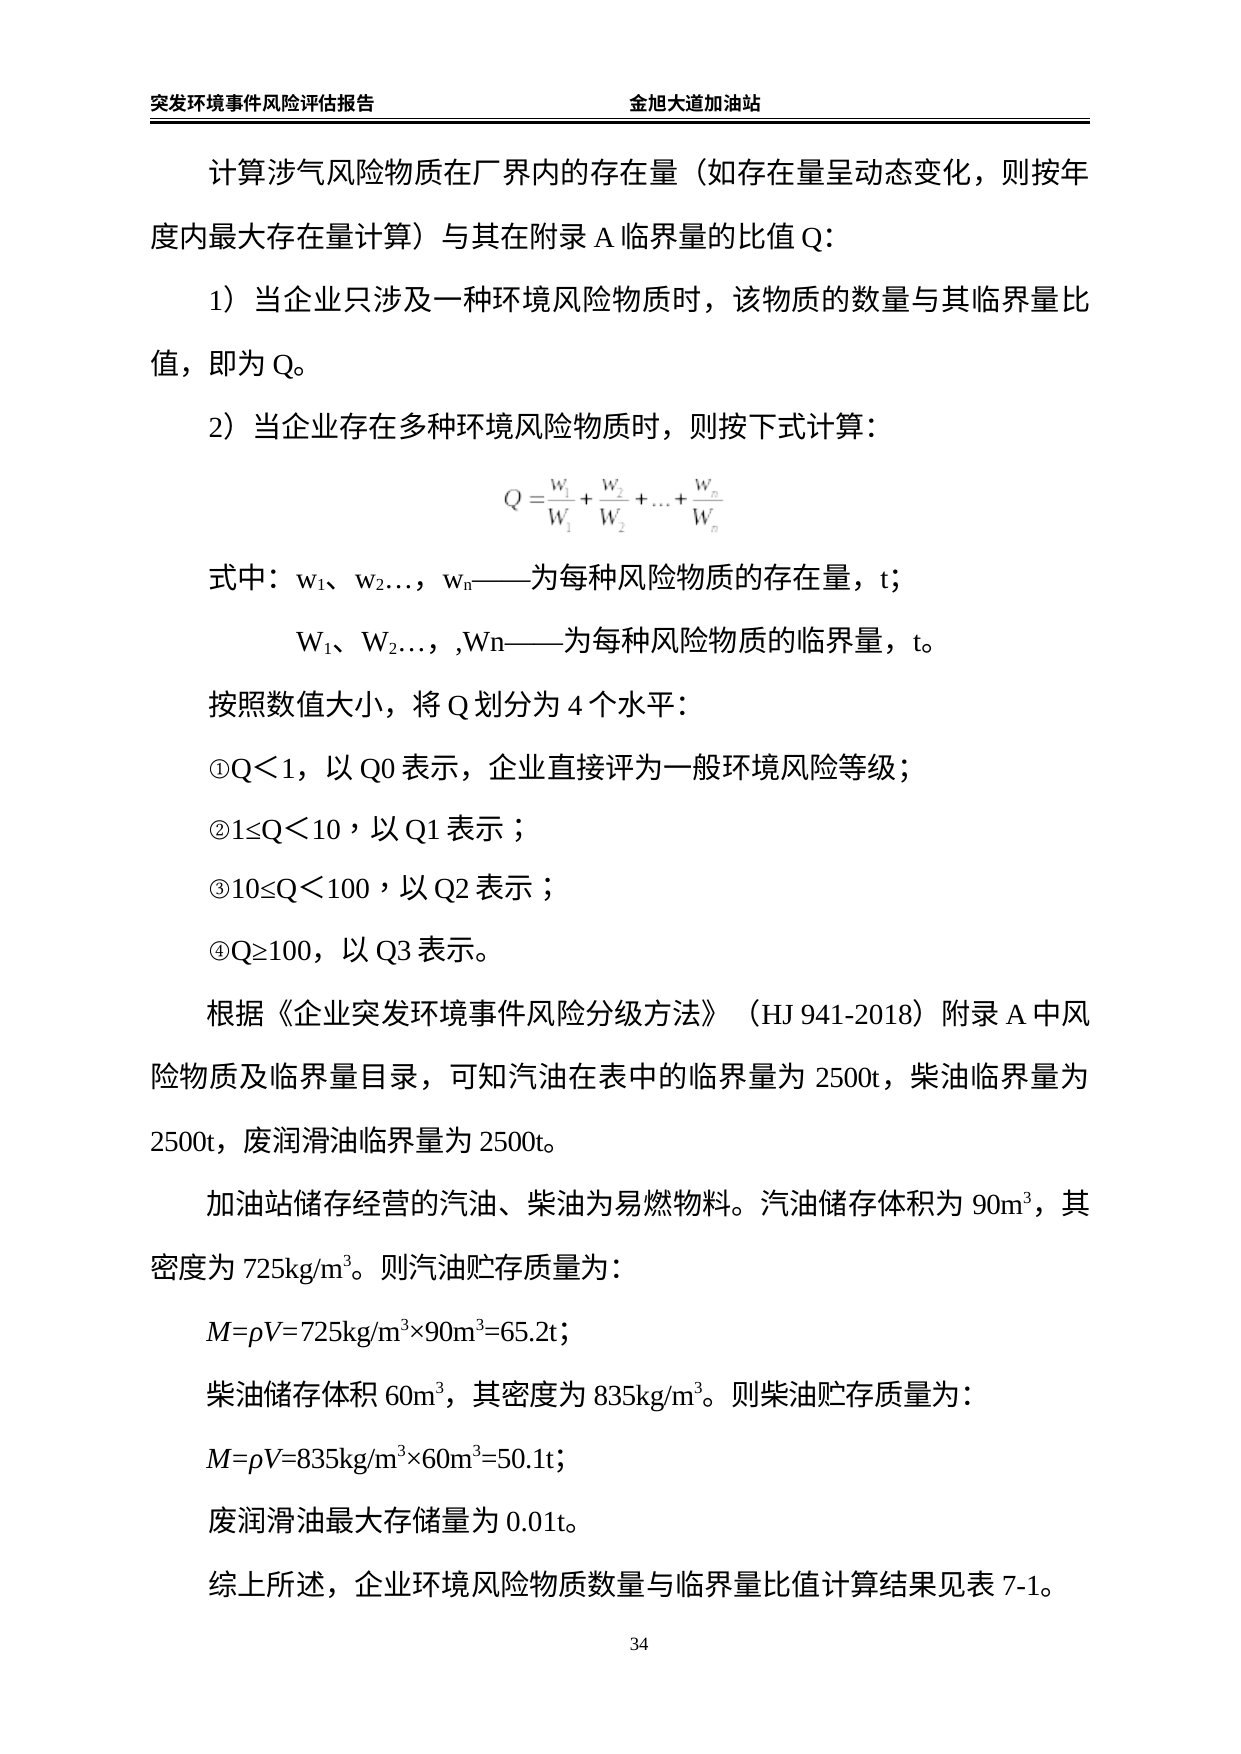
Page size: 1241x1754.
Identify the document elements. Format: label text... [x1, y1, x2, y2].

text M=ρV=725kg/m3×90m3=65.2t； [150, 1308, 1090, 1350]
text 计算涉气风险物质在厂界内的存在量（如存在量呈动态变化，则按年度内最大存在量计算）与其在附录A临界量的比值Q： [150, 150, 1090, 256]
text M=ρV=835kg/m3×60m3=50.1t； [150, 1434, 1090, 1477]
text ④Q≥100，以Q3表示。 [150, 927, 1090, 969]
text 根据《企业突发环境事件风险分级方法》（HJ 941-2018）附录A中风险物质及临界量目录，可知汽油在表中的临界量为2500t，柴油临界量为2500t，废润滑油临界量为2500t。 [150, 990, 1090, 1159]
text 综上所述，企业环境风险物质数量与临界量比值计算结果见表7-1。 [150, 1561, 1090, 1604]
text 2）当企业存在多种环境风险物质时，则按下式计算： [150, 404, 1090, 446]
text 式中：w1、w2…，wn——为每种风险物质的存在量，t； [150, 554, 1090, 597]
text 废润滑油最大存储量为0.01t。 [150, 1498, 1090, 1540]
text 1）当企业只涉及一种环境风险物质时，该物质的数量与其临界量比值，即为Q。 [150, 277, 1090, 383]
text 按照数值大小，将Q划分为4个水平： [150, 681, 1090, 723]
text ②1≤Q＜10，以Q1表示； [150, 808, 1090, 848]
text ①Q＜1，以Q0表示，企业直接评为一般环境风险等级； [150, 744, 1090, 787]
text W1、W2…，,Wn——为每种风险物质的临界量，t。 [150, 618, 1090, 660]
text 加油站储存经营的汽油、柴油为易燃物料。汽油储存体积为90m3，其密度为725kg/m3。则汽油贮存质量为： [150, 1181, 1090, 1286]
text ③10≤Q＜100，以Q2表示； [150, 867, 1090, 907]
text 柴油储存体积60m3，其密度为835kg/m3。则柴油贮存质量为： [150, 1371, 1090, 1413]
